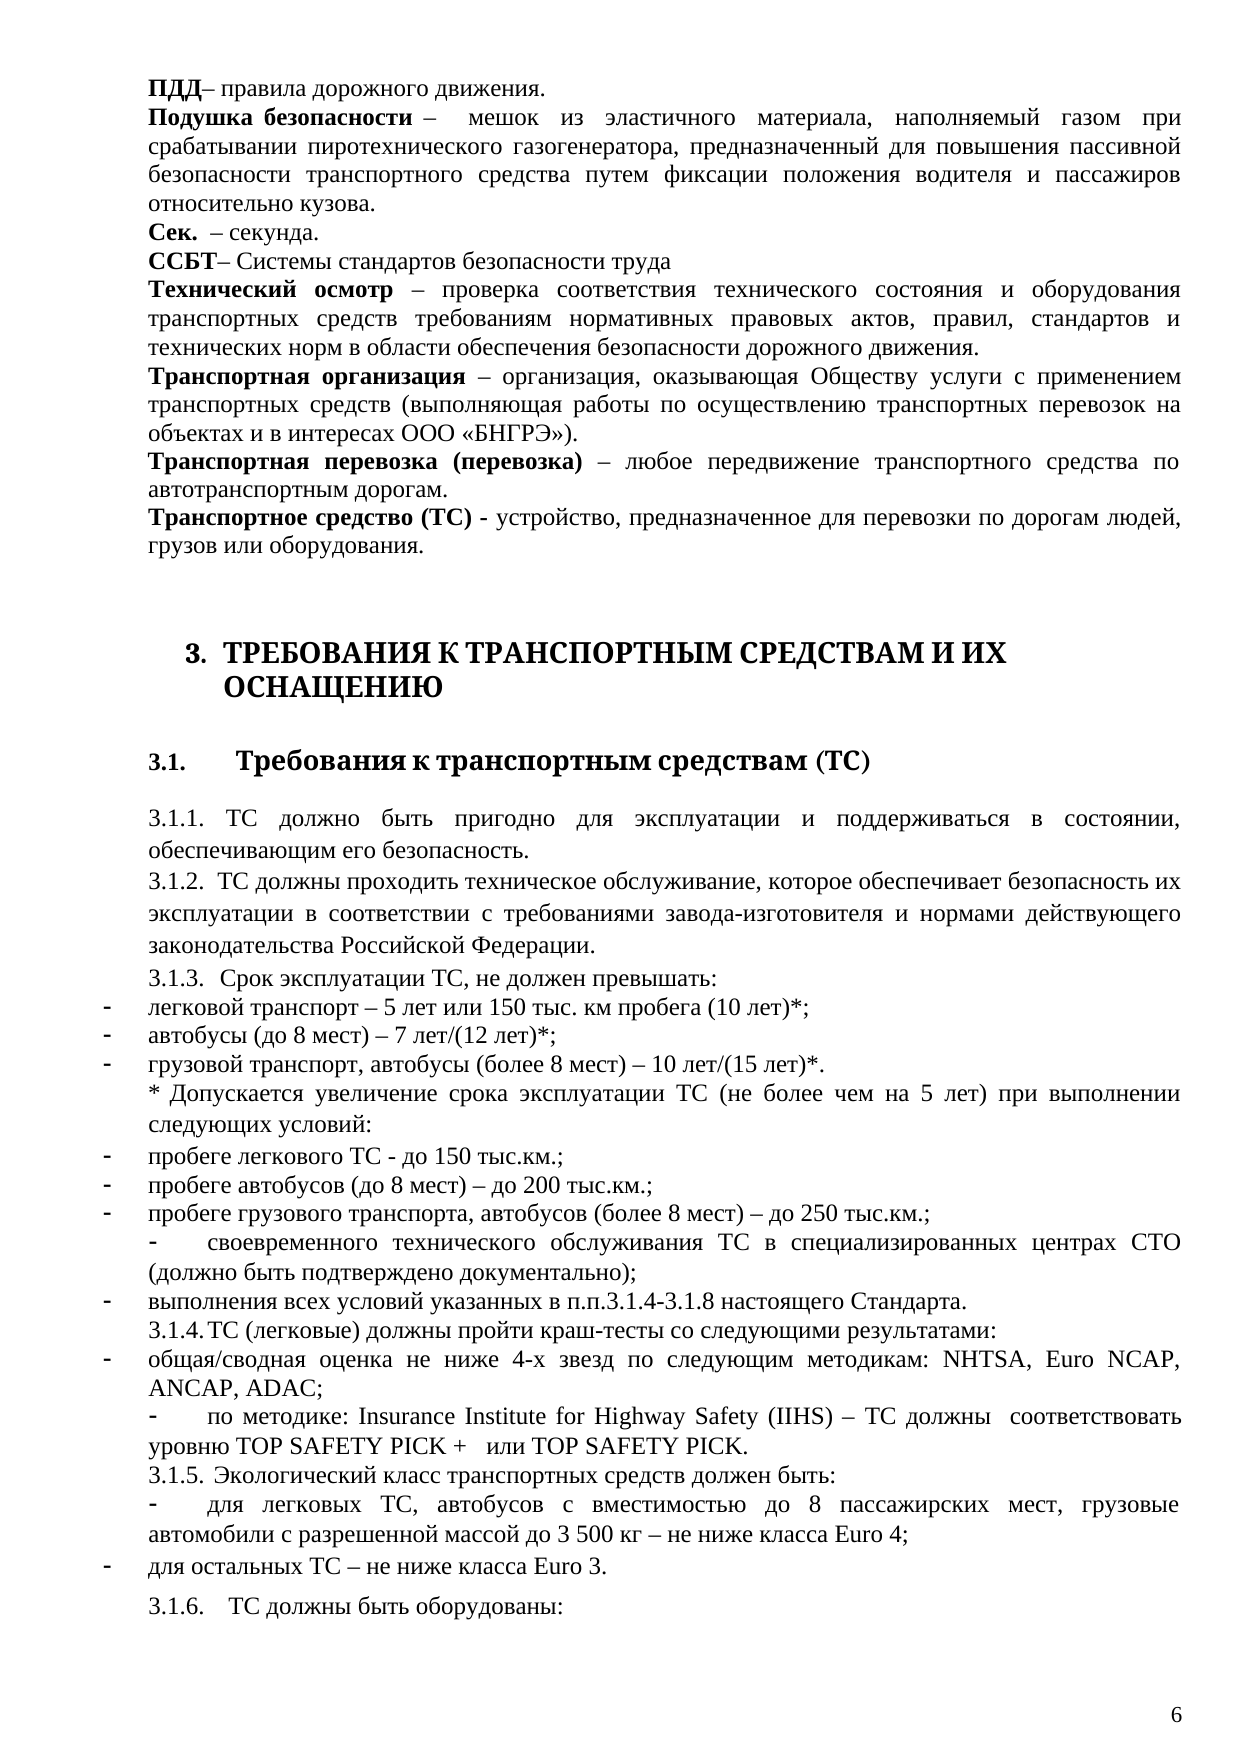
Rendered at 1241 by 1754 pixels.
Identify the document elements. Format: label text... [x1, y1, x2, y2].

text ПДД– правила дорожного движения. [148, 73, 1182, 102]
list пробеге автобусов (до 8 мест) – до 200 тыс.км.; [103, 1170, 1182, 1198]
text Подушка безопасности – мешок из эластичного материала, наполняемый газом при срабатывании пиротехнического газогенератора, предназначенный для повышения пассивной безопасности транспортного средства путем фиксации положения водителя и пассажиров относительно кузова. [148, 102, 1182, 217]
text 3.1.6. ТС должны быть оборудованы: [148, 1591, 1182, 1620]
list Допускается увеличение срока эксплуатации ТС (не более чем на 5 лет) при выполнении следующих условий: [148, 1078, 1182, 1138]
list легковой транспорт – 5 лет или 150 тыс. км пробега (10 лет)*; [103, 992, 1182, 1020]
text Технический осмотр – проверка соответствия технического состояния и оборудования транспортных средств требованиям нормативных правовых актов, правил, стандартов и технических норм в области обеспечения безопасности дорожного движения. [148, 274, 1182, 361]
text 3.1.1. ТС должно быть пригодно для эксплуатации и поддерживаться в состоянии, обеспечивающим его безопасность. [148, 803, 1182, 863]
subtitle ТРЕБОВАНИЯ К ТРАНСПОРТНЫМ СРЕДСТВАМ И ИХ ОСНАЩЕНИЮ [185, 637, 1182, 704]
text Транспортная перевозка (перевозка) – любое передвижение транспортного средства по автотранспортным дорогам. [147, 447, 1180, 503]
list пробеге легкового ТС - до 150 тыс.км.; [103, 1141, 1182, 1170]
list общая/сводная оценка не ниже 4-х звезд по следующим методикам: NHTSA, Euro NCAP, ANCAP, ADAC; [103, 1344, 1182, 1401]
text 3.1.2. ТС должны проходить техническое обслуживание, которое обеспечивает безопасность их эксплуатации в соответствии с требованиями завода-изготовителя и нормами действующего законодательства Российской Федерации. [148, 866, 1182, 959]
list грузовой транспорт, автобусы (более 8 мест) – 10 лет/(15 лет)*. [103, 1049, 1182, 1078]
text Транспортное средство (ТС) - устройство, предназначенное для перевозки по дорогам людей, грузов или оборудования. [148, 503, 1182, 558]
text 3.1.5. Экологический класс транспортных средств должен быть: [148, 1461, 1182, 1489]
text 3.1.3. Срок эксплуатации ТС, не должен превышать: [148, 963, 1182, 992]
list для легковых ТС, автобусов с вместимостью до 8 пассажирских мест, грузовые автомобили с разрешенной массой до 3 500 кг – не ниже класса Euro 4; [148, 1489, 1180, 1548]
text 3.1. Требования к транспортным средствам (ТС) [148, 746, 1182, 777]
text Сек. – секунда. [148, 217, 1182, 246]
list по методике: Insurance Institute for Highway Safety (IIHS) – ТС должны соответствовать уровню TOP SAFETY PICK + или TOP SAFETY PICK. [148, 1401, 1182, 1460]
list автобусы (до 8 мест) – 7 лет/(12 лет)*; [103, 1020, 1182, 1049]
list выполнения всех условий указанных в п.п.3.1.4-3.1.8 настоящего Стандарта. [103, 1286, 1182, 1315]
text ССБТ– Системы стандартов безопасности труда [148, 246, 1182, 274]
list для остальных ТС – не ниже класса Euro 3. [103, 1551, 1182, 1580]
text 3.1.4. ТС (легковые) должны пройти краш-тесты со следующими результатами: [148, 1315, 1182, 1344]
list своевременного технического обслуживания ТС в специализированных центрах СТО (должно быть подтверждено документально); [148, 1227, 1182, 1286]
text Транспортная организация – организация, оказывающая Обществу услуги с применением транспортных средств (выполняющая работы по осуществлению транспортных перевозок на объектах и в интересах ООО «БНГРЭ»). [148, 361, 1182, 447]
list пробеге грузового транспорта, автобусов (более 8 мест) – до 250 тыс.км.; [103, 1198, 1182, 1227]
